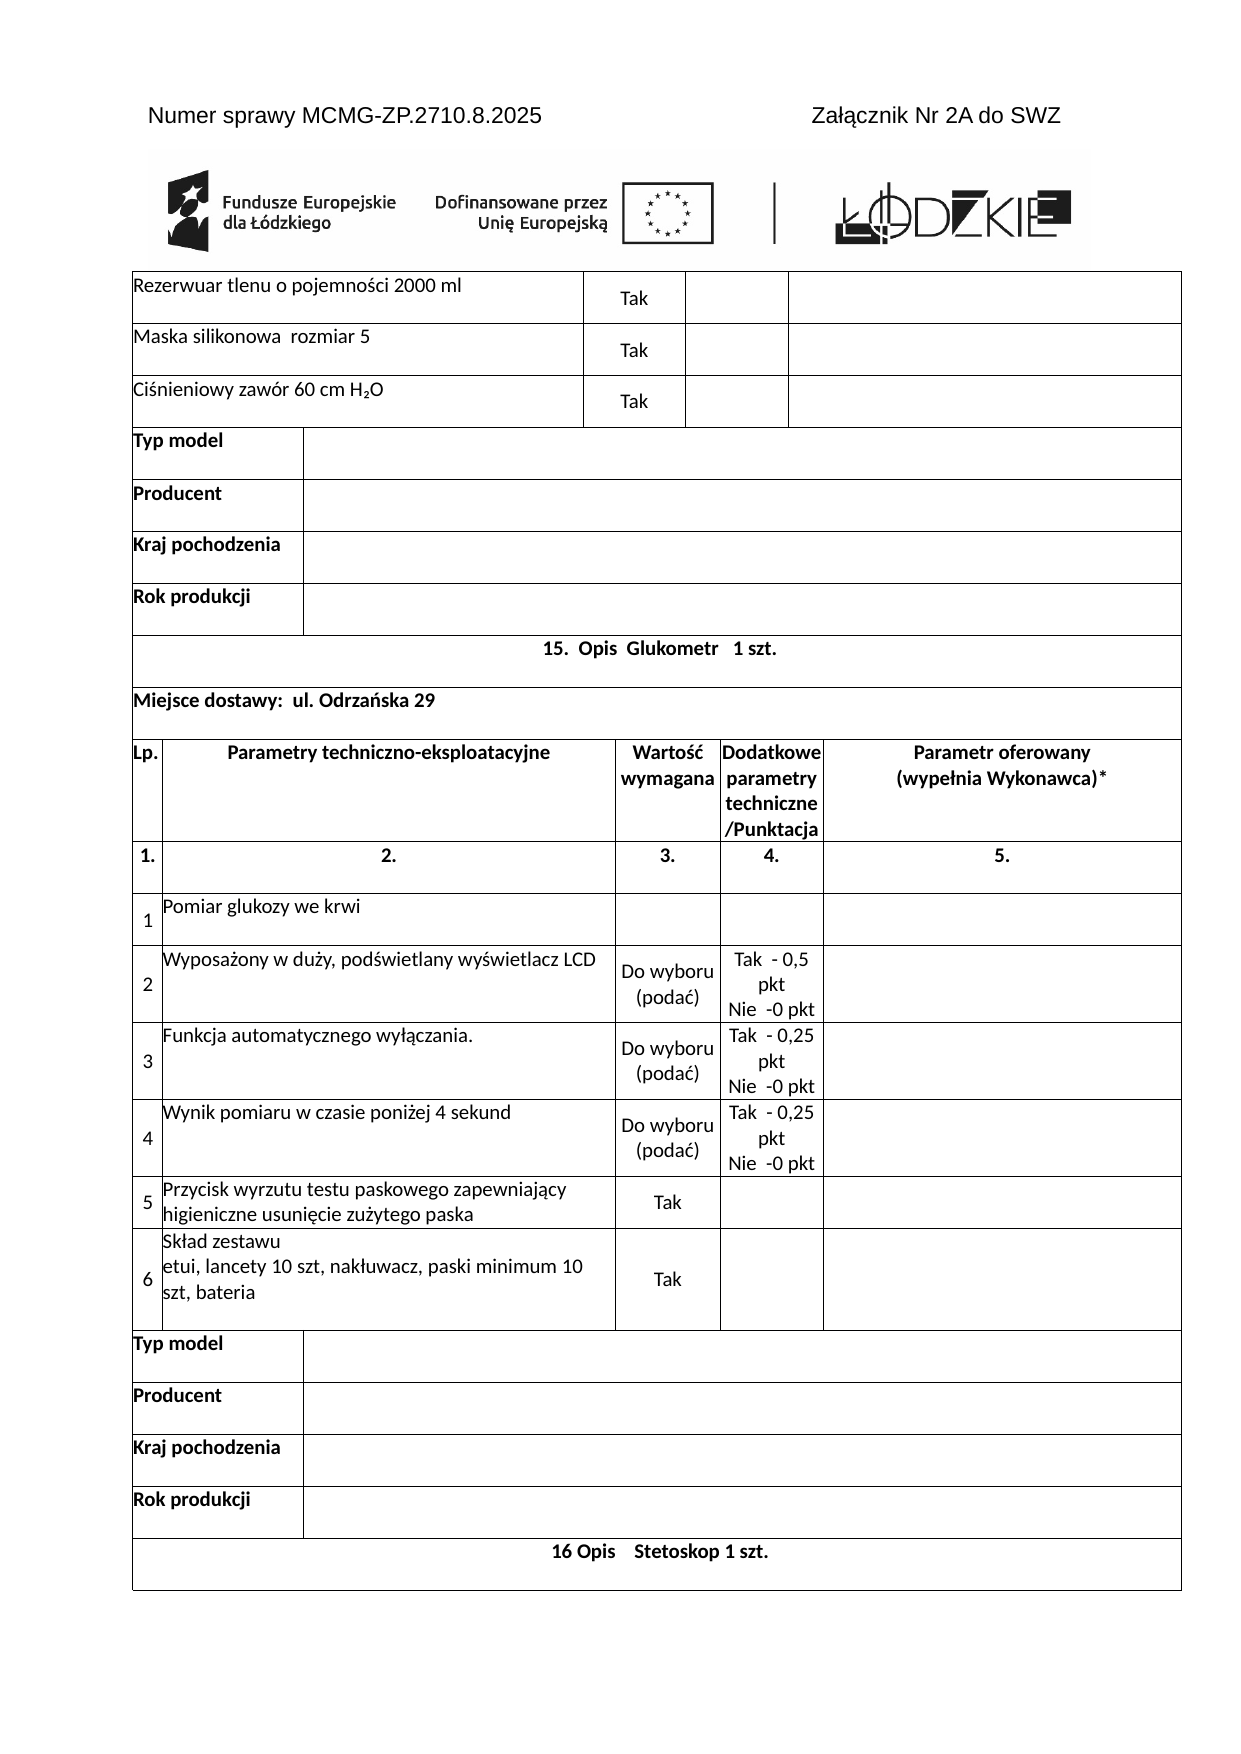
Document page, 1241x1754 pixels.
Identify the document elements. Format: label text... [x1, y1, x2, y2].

table_cell [824, 1229, 1181, 1330]
table_cell Tak - 0,25 pkt Nie -0 pkt [721, 1100, 823, 1176]
table_cell [686, 376, 788, 427]
table_cell 3 [133, 1023, 162, 1099]
table_cell [789, 376, 1181, 427]
table_cell [789, 272, 1181, 323]
table_cell 15. Opis Glukometr 1 szt. [133, 636, 1181, 687]
table_cell 1 [133, 894, 162, 945]
table_cell Wartość wymagana [616, 740, 720, 841]
table_cell [721, 1177, 823, 1227]
table_cell Miejsce dostawy: ul. Odrzańska 29 [133, 688, 1181, 739]
table_cell 5. [824, 842, 1181, 893]
table_cell 4 [133, 1100, 162, 1176]
table_cell Do wyboru (podać) [616, 946, 720, 1022]
table_cell Producent [133, 480, 303, 531]
table_cell [824, 894, 1181, 945]
table_cell Wynik pomiaru w czasie poniżej 4 sekund [163, 1100, 615, 1176]
table_cell Wyposażony w duży, podświetlany wyświetlacz LCD [163, 946, 615, 1022]
table_cell Lp. [133, 740, 162, 841]
table_cell [304, 1331, 1181, 1382]
table_cell [304, 584, 1181, 635]
table_cell [686, 324, 788, 375]
table_cell Skład zestawu etui, lancety 10 szt, nakłuwacz, paski minimum 10 szt, bateria [163, 1229, 615, 1330]
table_cell [304, 428, 1181, 479]
table_cell [304, 1487, 1181, 1538]
table_cell Parametry techniczno-eksploatacyjne [163, 740, 615, 841]
table_cell 1. [133, 842, 162, 893]
table_cell Do wyboru (podać) [616, 1023, 720, 1099]
table_cell [304, 1435, 1181, 1486]
table_cell [616, 894, 720, 945]
table_cell Rok produkcji [133, 1487, 303, 1538]
table_cell Typ model [133, 428, 303, 479]
table_cell 4. [721, 842, 823, 893]
table_cell 16 Opis Stetoskop 1 szt. [133, 1539, 1181, 1589]
table_cell [721, 1229, 823, 1330]
table_cell Tak [584, 272, 685, 323]
table_cell Pomiar glukozy we krwi [163, 894, 615, 945]
table_cell Tak [584, 376, 685, 427]
table_cell 5 [133, 1177, 162, 1227]
table_cell 3. [616, 842, 720, 893]
table_cell Do wyboru (podać) [616, 1100, 720, 1176]
table_cell [824, 1023, 1181, 1099]
table_cell [304, 1383, 1181, 1434]
table_cell [686, 272, 788, 323]
table_cell Producent [133, 1383, 303, 1434]
picture [147, 149, 1091, 271]
table_cell [789, 324, 1181, 375]
table_cell Rezerwuar tlenu o pojemności 2000 ml [133, 272, 583, 323]
table_cell [824, 946, 1181, 1022]
table_cell [824, 1100, 1181, 1176]
table_cell 6 [133, 1229, 162, 1330]
table_cell Przycisk wyrzutu testu paskowego zapewniający higieniczne usunięcie zużytego paska [163, 1177, 615, 1227]
table_cell Kraj pochodzenia [133, 532, 303, 583]
table_cell Parametr oferowany (wypełnia Wykonawca)* [824, 740, 1181, 841]
table_cell [721, 894, 823, 945]
table_cell [304, 480, 1181, 531]
table_cell [304, 532, 1181, 583]
table_cell Tak [616, 1177, 720, 1227]
table_cell Tak [616, 1229, 720, 1330]
table_cell Tak - 0,5 pkt Nie -0 pkt [721, 946, 823, 1022]
table_cell Ciśnieniowy zawór 60 cm H₂O [133, 376, 583, 427]
table_cell Typ model [133, 1331, 303, 1382]
table_cell Tak [584, 324, 685, 375]
table_cell 2 [133, 946, 162, 1022]
table_cell Tak - 0,25 pkt Nie -0 pkt [721, 1023, 823, 1099]
table_cell Rok produkcji [133, 584, 303, 635]
table_cell [824, 1177, 1181, 1227]
table_cell Dodatkowe parametry techniczne /Punktacja [721, 740, 823, 841]
table_cell 2. [163, 842, 615, 893]
table_cell Maska silikonowa rozmiar 5 [133, 324, 583, 375]
table_cell Funkcja automatycznego wyłączania. [163, 1023, 615, 1099]
table_cell Kraj pochodzenia [133, 1435, 303, 1486]
